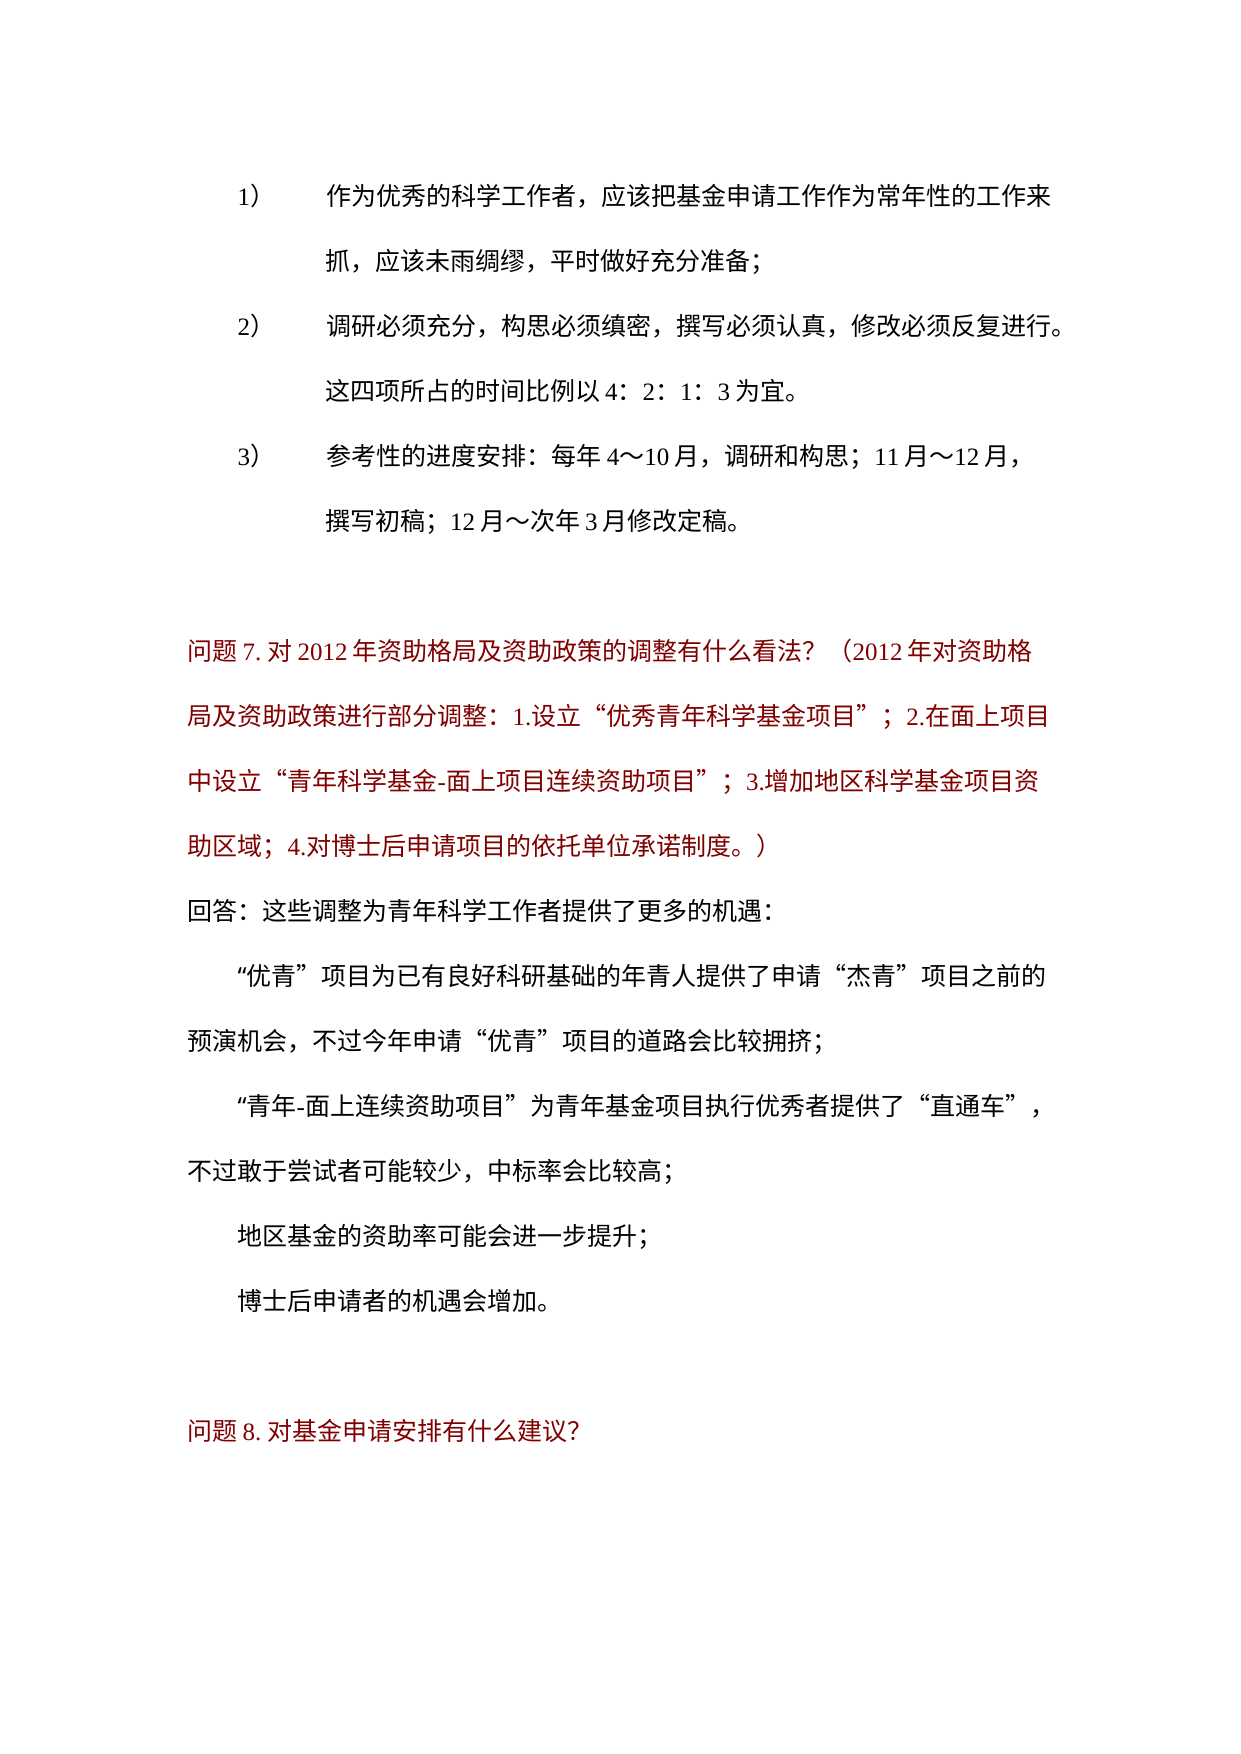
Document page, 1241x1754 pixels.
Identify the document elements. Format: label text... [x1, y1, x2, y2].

text 2） 调研必须充分，构思必须缜密，撰写必须认真，修改必须反复进行。这四项所占的时间比例以4：2：1：3为宜。 [237, 292, 1053, 422]
text “青年-面上连续资助项目”为青年基金项目执行优秀者提供了“直通车”，不过敢于尝试者可能较少，中标率会比较高； [187, 1072, 1053, 1202]
text 3） 参考性的进度安排：每年4～10月，调研和构思；11月～12月，撰写初稿；12月～次年3月修改定稿。 [237, 422, 1053, 552]
text 1） 作为优秀的科学工作者，应该把基金申请工作作为常年性的工作来抓，应该未雨绸缪，平时做好充分准备； [237, 162, 1053, 292]
text 地区基金的资助率可能会进一步提升； [187, 1202, 1053, 1267]
text 回答：这些调整为青年科学工作者提供了更多的机遇： [187, 877, 1053, 942]
text 问题7. 对2012年资助格局及资助政策的调整有什么看法？（2012年对资助格局及资助政策进行部分调整：1.设立“优秀青年科学基金项目”；2.在面上项目中设立“青年科学基金-面上项目连续资助项目”；3.增加地区科学基金项目资助区域；4.对博士后申请项目的依托单位承诺制度。） [187, 617, 1053, 877]
text 问题8. 对基金申请安排有什么建议？ [187, 1397, 1053, 1462]
text “优青”项目为已有良好科研基础的年青人提供了申请“杰青”项目之前的预演机会，不过今年申请“优青”项目的道路会比较拥挤； [187, 942, 1053, 1072]
text 博士后申请者的机遇会增加。 [187, 1267, 1053, 1332]
